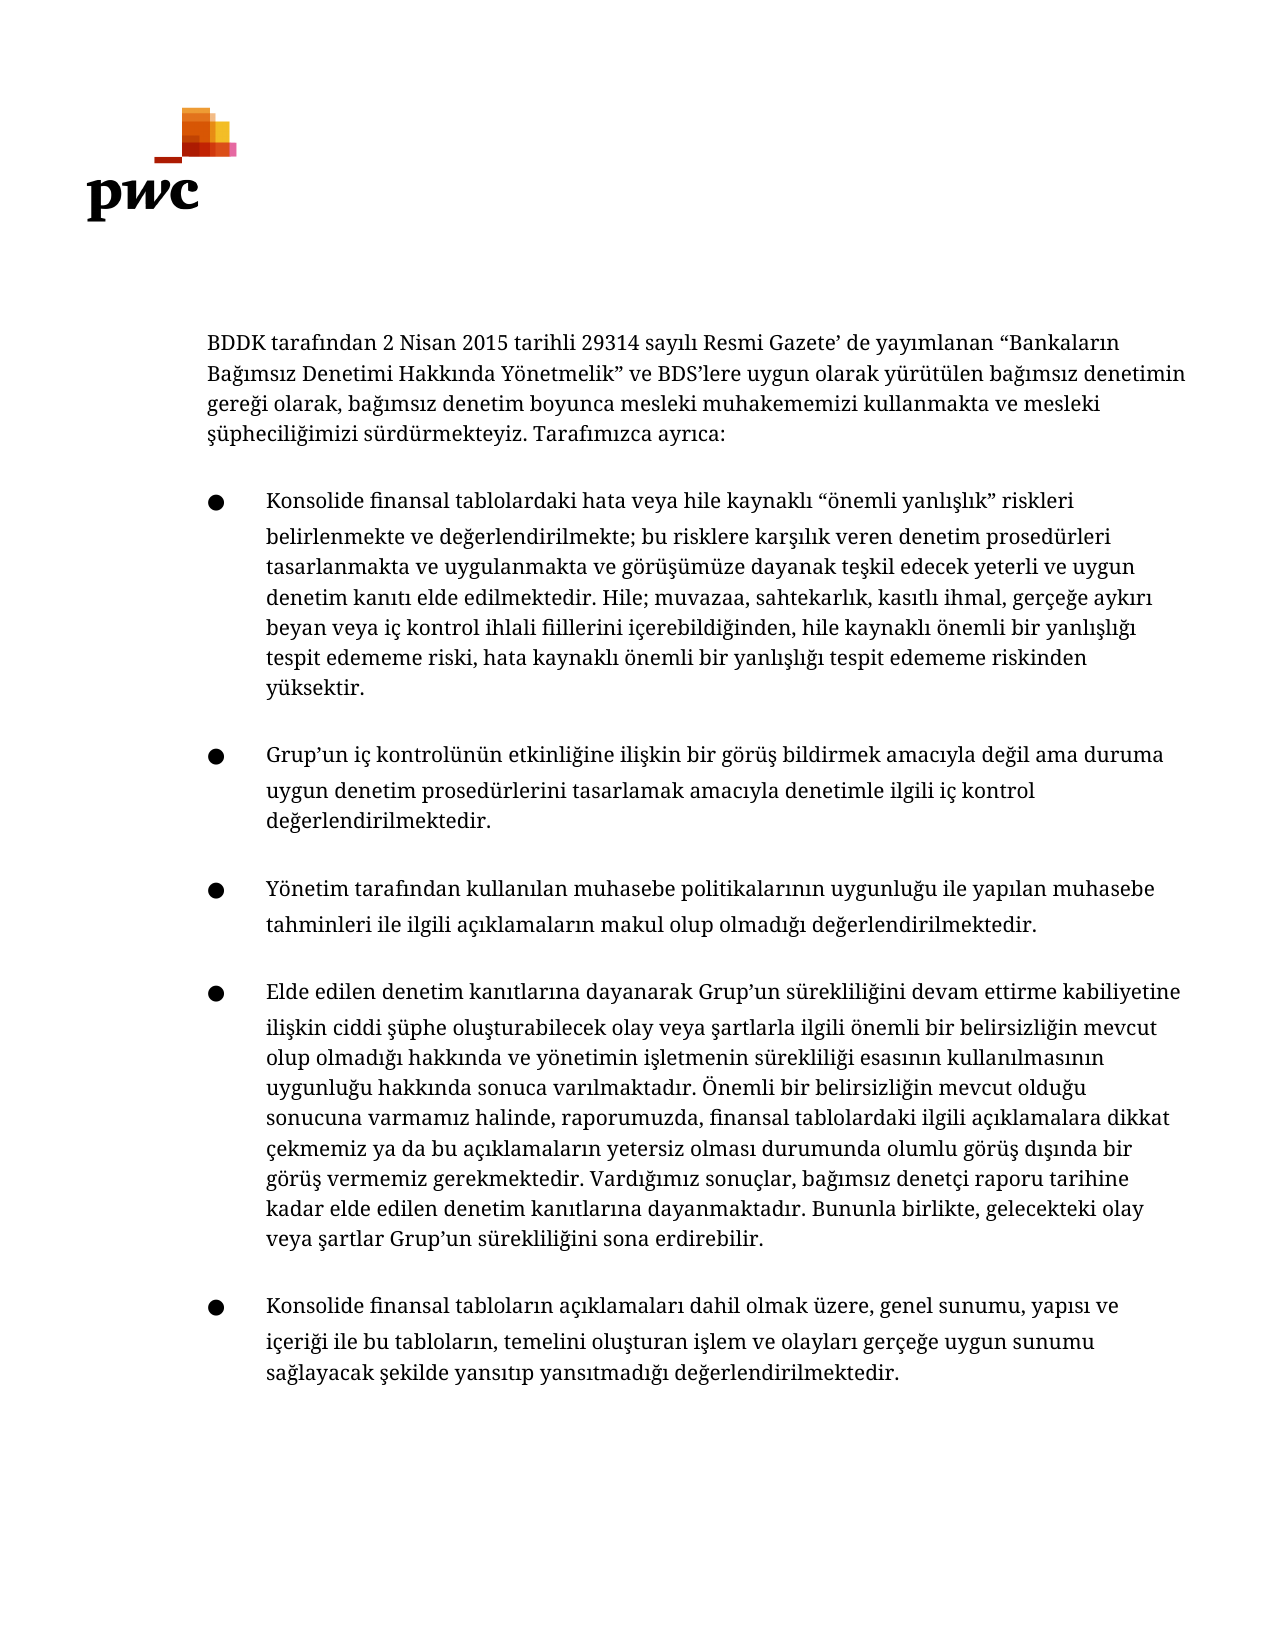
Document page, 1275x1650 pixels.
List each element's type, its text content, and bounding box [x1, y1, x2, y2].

list Yönetim tarafından kullanılan muhasebe politikalarının uygunluğu ile yapılan muhasebe tahminleri ile ilgili açıklamaların makul olup olmadığı değerlendirilmektedir. [207, 865, 1186, 938]
picture [45, 66, 278, 263]
list Konsolide finansal tablolardaki hata veya hile kaynaklı “önemli yanlışlık” riskleri belirlenmekte ve değerlendirilmekte; bu risklere karşılık veren denetim prosedürleri tasarlanmakta ve uygulanmakta ve görüşümüze dayanak teşkil edecek yeterli ve uygun denetim kanıtı elde edilmektedir. Hile; muvazaa, sahtekarlık, kasıtlı ihmal, gerçeğe aykırı beyan veya iç kontrol ihlali fiillerini içerebildiğinden, hile kaynaklı önemli bir yanlışlığı tespit edememe riski, hata kaynaklı önemli bir yanlışlığı tespit edememe riskinden yüksektir. [207, 478, 1186, 702]
list Konsolide finansal tabloların açıklamaları dahil olmak üzere, genel sunumu, yapısı ve içeriği ile bu tabloların, temelini oluşturan işlem ve olayları gerçeğe uygun sunumu sağlayacak şekilde yansıtıp yansıtmadığı değerlendirilmektedir. [207, 1283, 1186, 1386]
list Elde edilen denetim kanıtlarına dayanarak Grup’un sürekliliğini devam ettirme kabiliyetine ilişkin ciddi şüphe oluşturabilecek olay veya şartlarla ilgili önemli bir belirsizliğin mevcut olup olmadığı hakkında ve yönetimin işletmenin sürekliliği esasının kullanılmasının uygunluğu hakkında sonuca varılmaktadır. Önemli bir belirsizliğin mevcut olduğu sonucuna varmamız halinde, raporumuzda, finansal tablolardaki ilgili açıklamalara dikkat çekmemiz ya da bu açıklamaların yetersiz olması durumunda olumlu görüş dışında bir görüş vermemiz gerekmektedir. Vardığımız sonuçlar, bağımsız denetçi raporu tarihine kadar elde edilen denetim kanıtlarına dayanmaktadır. Bununla birlikte, gelecekteki olay veya şartlar Grup’un sürekliliğini sona erdirebilir. [207, 968, 1186, 1253]
text BDDK tarafından 2 Nisan 2015 tarihli 29314 sayılı Resmi Gazete’ de yayımlanan “Bankaların Bağımsız Denetimi Hakkında Yönetmelik” ve BDS’lere uygun olarak yürütülen bağımsız denetimin gereği olarak, bağımsız denetim boyunca mesleki muhakememizi kullanmakta ve mesleki şüpheciliğimizi sürdürmekteyiz. Tarafımızca ayrıca: [207, 327, 1186, 447]
list Grup’un iç kontrolünün etkinliğine ilişkin bir görüş bildirmek amacıyla değil ama duruma uygun denetim prosedürlerini tasarlamak amacıyla denetimle ilgili iç kontrol değerlendirilmektedir. [207, 732, 1186, 835]
